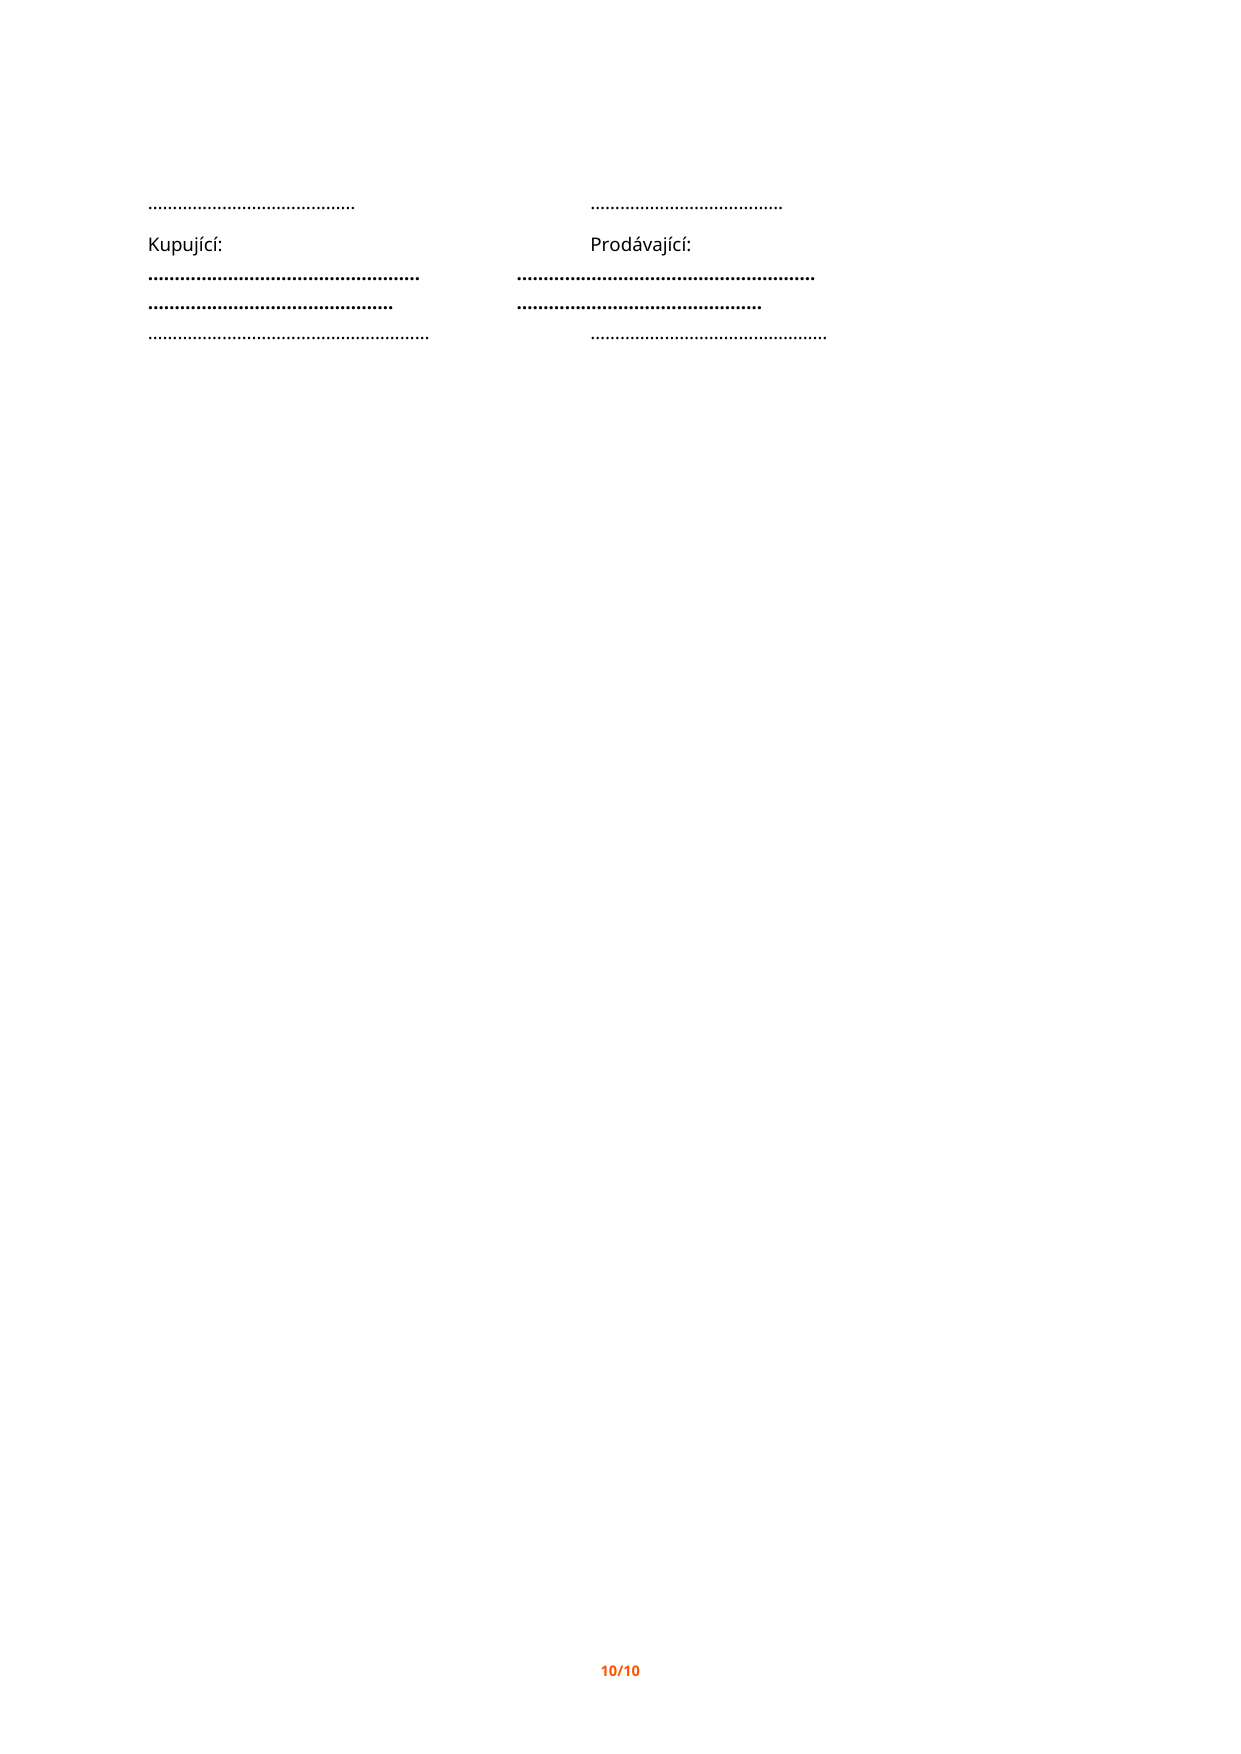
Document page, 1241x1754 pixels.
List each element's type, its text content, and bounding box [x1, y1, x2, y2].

text …………………………………………… ……………………………………………….. [148, 260, 1093, 286]
text ………………………………………. ………………………………………. [148, 290, 1093, 315]
text Kupující: Prodávající: [148, 231, 1093, 257]
text …………………………………… ………………………………… [148, 189, 1093, 215]
text ………………………………………………… ………………………………………… [148, 319, 1093, 344]
